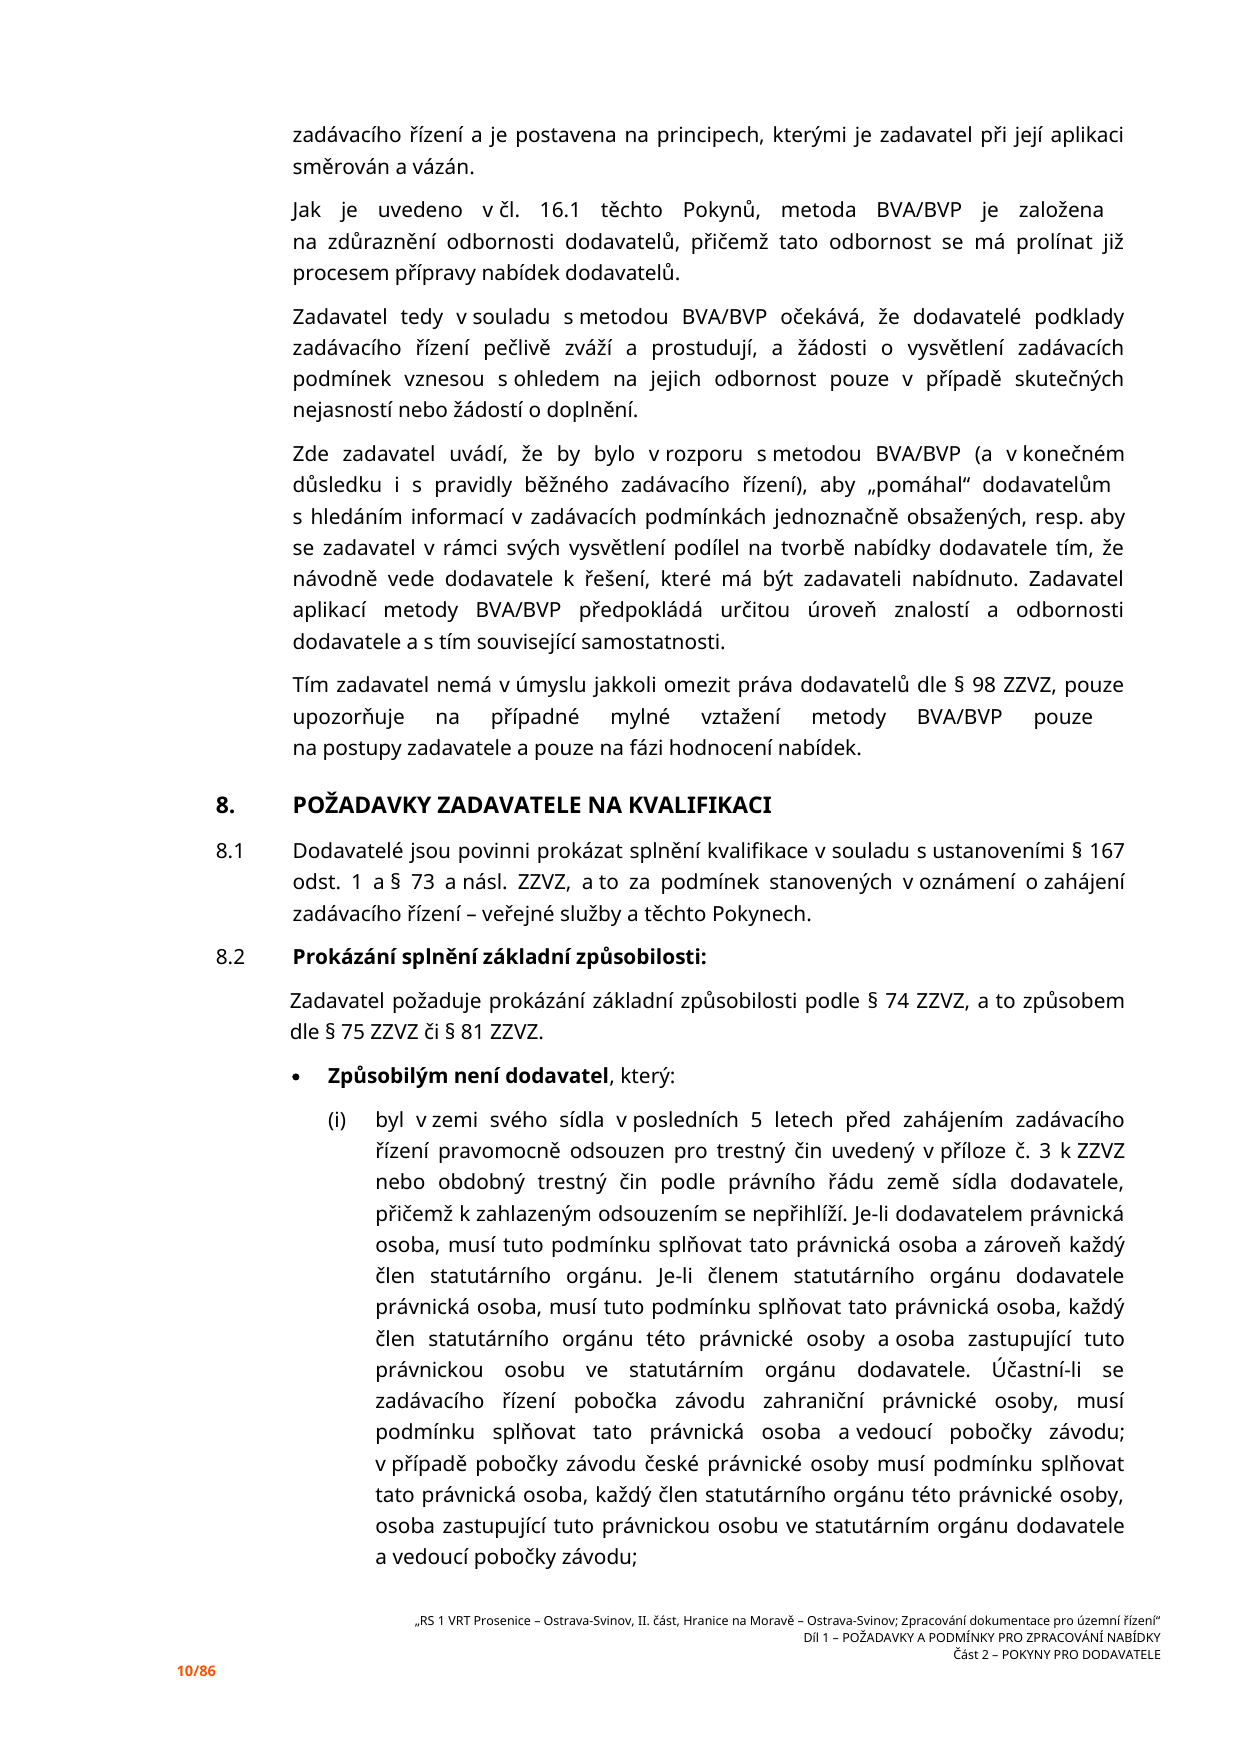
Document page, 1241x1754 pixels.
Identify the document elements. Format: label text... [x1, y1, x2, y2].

text POŽADAVKY ZADAVATELE NA KVALIFIKACI [216, 789, 1125, 821]
text Způsobilým není dodavatel, který: [292, 1061, 1125, 1090]
list Zadavatel tedy v souladu s metodou BVA/BVP očekává, že dodavatelé podklady zadávacího řízení pečlivě zváží a prostudují, a žádosti o vysvětlení zadávacích podmínek vznesou s ohledem na jejich odbornost pouze v případě skutečných nejasností nebo žádostí o doplnění. [292, 302, 1125, 424]
list Jak je uvedeno v čl. 16.1 těchto Pokynů, metoda BVA/BVP je založena na zdůraznění odbornosti dodavatelů, přičemž tato odbornost se má prolínat již procesem přípravy nabídek dodavatelů. [292, 196, 1125, 287]
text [216, 121, 1125, 180]
text Dodavatelé jsou povinni prokázat splnění kvalifikace v souladu s ustanoveními § 167 odst. 1 a § 73 a násl. ZZVZ, a to za podmínek stanovených v oznámení o zahájení zadávacího řízení – veřejné služby a těchto Pokynech. [216, 836, 1125, 927]
list Tím zadavatel nemá v úmyslu jakkoli omezit práva dodavatelů dle § 98 ZZVZ, pouze upozorňuje na případné mylné vztažení metody BVA/BVP pouze na postupy zadavatele a pouze na fázi hodnocení nabídek. [292, 671, 1125, 762]
text byl v zemi svého sídla v posledních 5 letech před zahájením zadávacího řízení pravomocně odsouzen pro trestný čin uvedený v příloze č. 3 k ZZVZ nebo obdobný trestný čin podle právního řádu země sídla dodavatele, přičemž k zahlazeným odsouzením se nepřihlíží. Je-li dodavatelem právnická osoba, musí tuto podmínku splňovat tato právnická osoba a zároveň každý člen statutárního orgánu. Je-li členem statutárního orgánu dodavatele právnická osoba, musí tuto podmínku splňovat tato právnická osoba, každý člen statutárního orgánu této právnické osoby a osoba zastupující tuto právnickou osobu ve statutárním orgánu dodavatele. Účastní-li se zadávacího řízení pobočka závodu zahraniční právnické osoby, musí podmínku splňovat tato právnická osoba a vedoucí pobočky závodu; v případě pobočky závodu české právnické osoby musí podmínku splňovat tato právnická osoba, každý člen statutárního orgánu této právnické osoby, osoba zastupující tuto právnickou osobu ve statutárním orgánu dodavatele a vedoucí pobočky závodu; [328, 1105, 1125, 1571]
list Zde zadavatel uvádí, že by bylo v rozporu s metodou BVA/BVP (a v konečném důsledku i s pravidly běžného zadávacího řízení), aby „pomáhal“ dodavatelům s hledáním informací v zadávacích podmínkách jednoznačně obsažených, resp. aby se zadavatel v rámci svých vysvětlení podílel na tvorbě nabídky dodavatele tím, že návodně vede dodavatele k řešení, které má být zadavateli nabídnuto. Zadavatel aplikací metody BVA/BVP předpokládá určitou úroveň znalostí a odbornosti dodavatele a s tím související samostatnosti. [292, 439, 1125, 655]
text Prokázání splnění základní způsobilosti: [216, 942, 1125, 971]
list Zadavatel požaduje prokázání základní způsobilosti podle § 74 ZZVZ, a to způsobem dle § 75 ZZVZ či § 81 ZZVZ. [289, 986, 1125, 1046]
